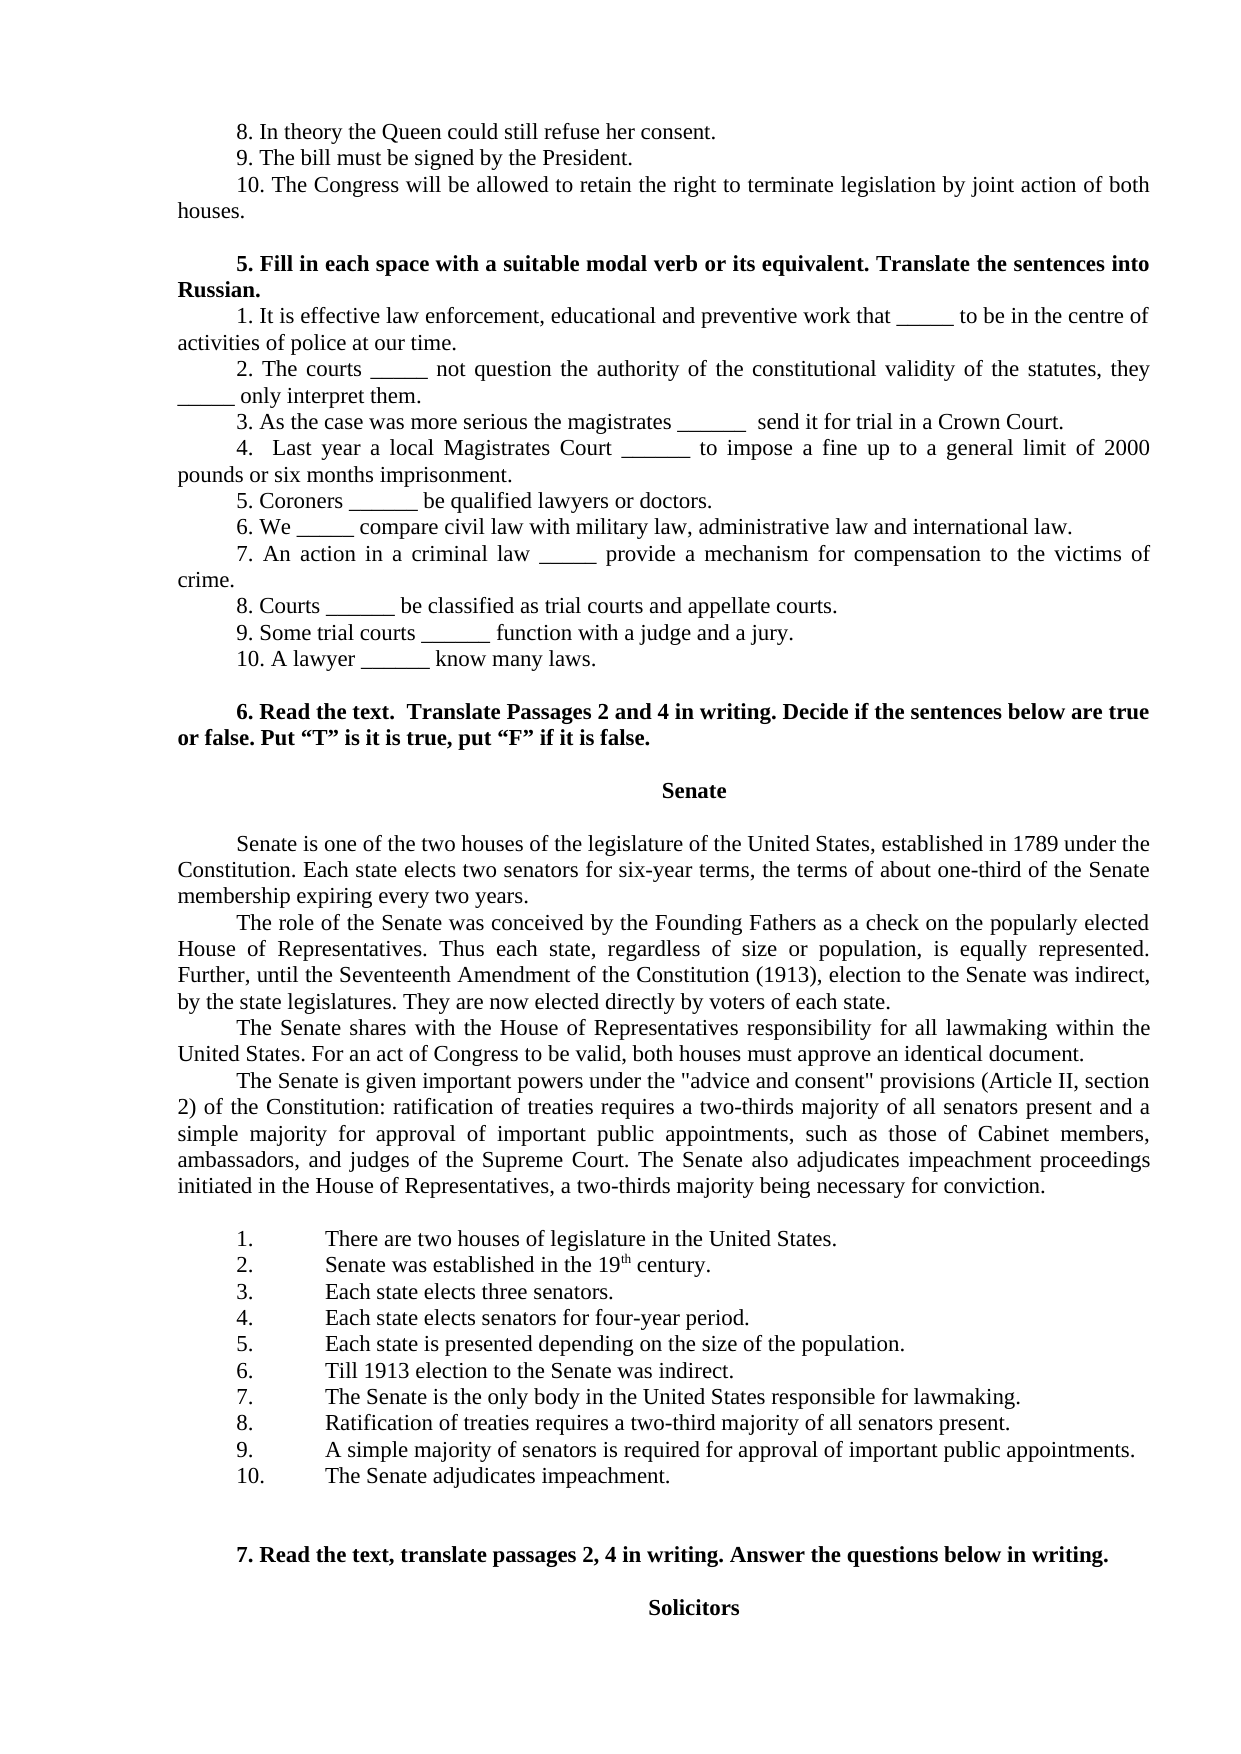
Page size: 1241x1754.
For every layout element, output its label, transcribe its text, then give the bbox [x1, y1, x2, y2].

list A simple majority of senators is required for approval of important public appointments. [177, 1436, 1152, 1462]
text 4. Last year a local Magistrates Court ______ to impose a fine up to a general limit of or six months imprisonment. [177, 434, 1152, 487]
text Solicitors [177, 1594, 1152, 1620]
list Each state is presented depending on the size of the population. [177, 1330, 1152, 1357]
text lawyer ______ know many laws. [177, 645, 1152, 672]
list Senate was established in the 19th century. [177, 1251, 1152, 1278]
text 10. The Congress will be allowed to retain the right to terminate legislation by joint action of both houses. [177, 171, 1152, 223]
text The role of the Senate was conceived by the Founding Fathers as a check on the popularly elected House of Representatives. Thus each state, regardless of size or population, is equally represented. Further, until the Seventeenth Amendment of the Constitution (1913), election to the Senate was indirect, by the state legislatures. They are now elected directly by voters of each state. [177, 909, 1152, 1014]
text 5. Fill in each space with a suitable modal verb or its equivalent. Translate the sentences into Russian. [177, 250, 1152, 303]
list Each state elects senators for four-year period. [177, 1304, 1152, 1330]
text 7. An action in a criminal law _____ provide a mechanism for compensation to the victims of crime. [177, 540, 1152, 592]
list The Senate is the only body in the responsible for lawmaking. [177, 1383, 1152, 1409]
text 2. The courts _____ not question the authority of the constitutional validity of the statutes, they _____ only interpret them. [177, 355, 1152, 408]
text 3. As the case was more serious the magistrates ______ send it for trial in a Crown Court. [177, 408, 1152, 434]
text 9. Some trial courts ______ function with a judge and a jury. [177, 619, 1152, 645]
list Ratification of treaties requires a two-third majority of all senators present. [177, 1409, 1152, 1436]
text 1. It is effective law enforcement, educational and preventive work that _____ to be in the centre of activities of police at our time. [177, 303, 1152, 355]
text theory the Queen could still refuse her consent. [177, 118, 1152, 144]
text 9. The bill must be signed by the President. [177, 144, 1152, 171]
list Each state elects three senators. [177, 1278, 1152, 1304]
text Senate is one of the two houses of the legislature of the , established in 1789 under the Constitution. Each state elects two senators for six-year terms, the terms of about one-third of the Senate membership expiring every two years. [177, 830, 1152, 909]
text 6. Read the text. Translate Passages 2 and writing. Decide if the sentences below are true or false. Put “T” is it is true, put “F” if it is false. [177, 698, 1152, 751]
list There are two houses of legislature in the . [177, 1225, 1152, 1251]
text 8. Courts ______ be classified as trial courts and appellate courts. [177, 592, 1152, 619]
list The Senate adjudicates impeachment. [177, 1462, 1152, 1488]
text Senate [177, 777, 1152, 803]
text 5. Coroners ______ be qualified lawyers or doctors. [177, 487, 1152, 513]
text 7. Read the text, translate passages 2, writing. Answer the questions below in writing. [177, 1541, 1152, 1568]
list Till 1913 election to the Senate was indirect. [177, 1357, 1152, 1383]
text The Senate shares with the House of Representatives responsibility for all lawmaking within the . For an act of Congress to be valid, both houses must approve an identical document. [177, 1014, 1152, 1067]
text The Senate is given important powers under the "advice and consent" provisions (Article II, section 2) of the Constitution: ratification of treaties requires a two-thirds majority of all senators present and a simple majority for approval of important public appointments, such as those of Cabinet members, ambassadors, and judges of the Supreme Court. The Senate also adjudicates impeachment proceedings initiated in the House of Representatives, a two-thirds majority being necessary for conviction. [177, 1067, 1152, 1199]
text 6. We _____ compare civil law with military law, administrative law and international law. [177, 513, 1152, 540]
